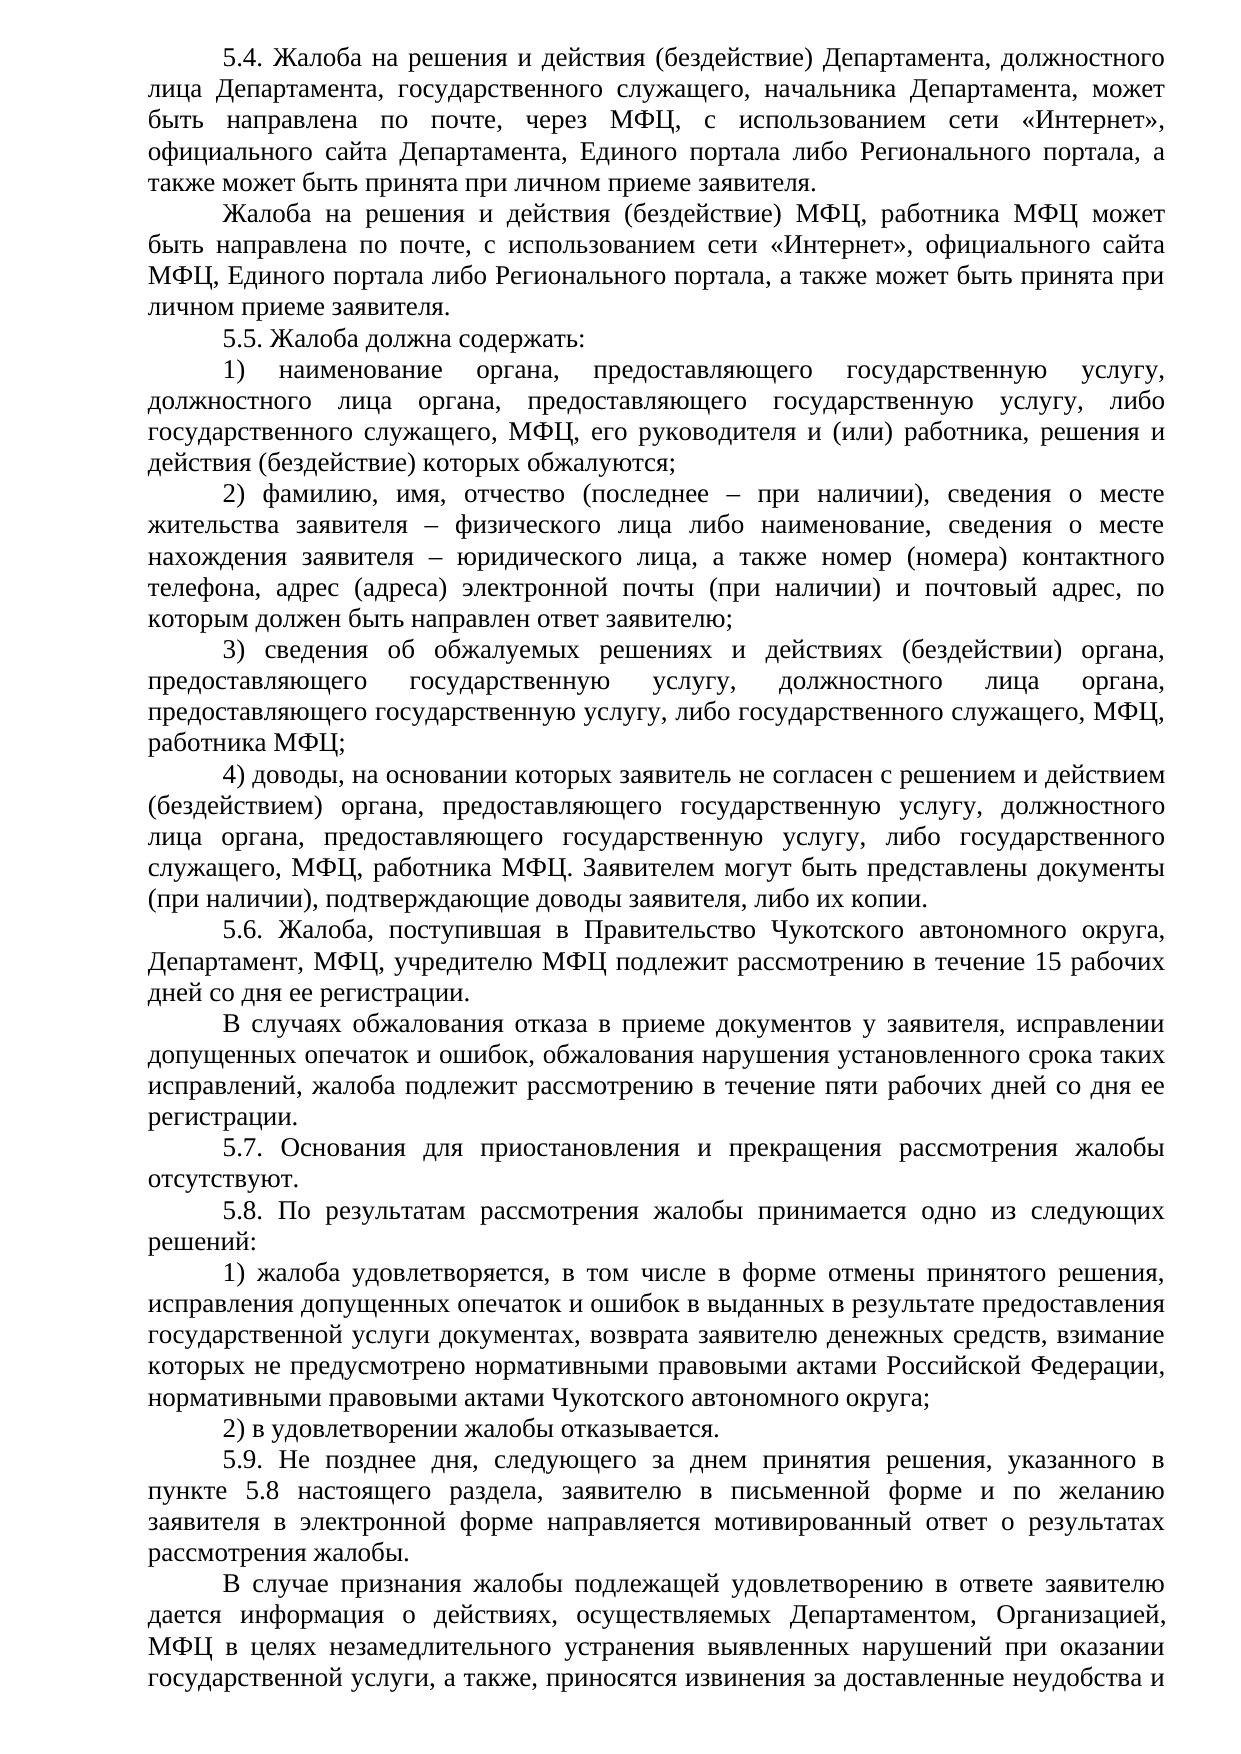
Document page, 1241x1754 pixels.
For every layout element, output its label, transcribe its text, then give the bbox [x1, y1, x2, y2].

text 5.5. Жалоба должна содержать: [148, 322, 1166, 353]
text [148, 1567, 1166, 1692]
text 5.9. Не позднее дня, следующего за днем принятия решения, указанного в пункте 5.8 настоящего раздела, заявителю в письменной форме и по желанию заявителя в электронной форме направляется мотивированный ответ о результатах рассмотрения жалобы. [148, 1443, 1166, 1567]
text 1) жалоба удовлетворяется, в том числе в форме отмены принятого решения, исправления допущенных опечаток и ошибок в выданных в результате предоставления государственной услуги документах, возврата заявителю денежных средств, взимание которых не предусмотрено нормативными правовыми актами Российской Федерации, нормативными правовыми актами Чукотского автономного округа; [148, 1256, 1166, 1412]
text В случаях обжалования отказа в приеме документов у заявителя, исправлении допущенных опечаток и ошибок, обжалования нарушения установленного срока таких исправлений, жалоба подлежит рассмотрению в течение пяти рабочих дней со дня ее регистрации. [148, 1007, 1166, 1131]
text 4) доводы, на основании которых заявитель не согласен с решением и действием (бездействием) органа, предоставляющего государственную услугу, должностного лица органа, предоставляющего государственную услугу, либо государственного служащего, МФЦ, работника МФЦ. Заявителем могут быть представлены документы (при наличии), подтверждающие доводы заявителя, либо их копии. [148, 758, 1166, 913]
text 2) фамилию, имя, отчество (последнее – при наличии), сведения о месте жительства заявителя – физического лица либо наименование, сведения о месте нахождения заявителя – юридического лица, а также номер (номера) контактного телефона, адрес (адреса) электронной почты (при наличии) и почтовый адрес, по которым должен быть направлен ответ заявителю; [148, 477, 1166, 633]
text 5.8. По результатам рассмотрения жалобы принимается одно из следующих решений: [148, 1194, 1166, 1256]
text 2) в удовлетворении жалобы отказывается. [148, 1412, 1166, 1443]
text Жалоба на решения и действия (бездействие) МФЦ, работника МФЦ может быть направлена по почте, с использованием сети «Интернет», официального сайта МФЦ, Единого портала либо Регионального портала, а также может быть принята при личном приеме заявителя. [148, 197, 1166, 322]
text 3) сведения об обжалуемых решениях и действиях (бездействии) органа, предоставляющего государственную услугу, должностного лица органа, предоставляющего государственную услугу, либо государственного служащего, МФЦ, работника МФЦ; [148, 633, 1166, 758]
text 5.6. Жалоба, поступившая в Правительство Чукотского автономного округа, Департамент, МФЦ, учредителю МФЦ подлежит рассмотрению в течение 15 рабочих дней со дня ее регистрации. [148, 913, 1166, 1007]
text 5.7. Основания для приостановления и прекращения рассмотрения жалобы отсутствуют. [148, 1131, 1166, 1194]
text 1) наименование органа, предоставляющего государственную услугу, должностного лица органа, предоставляющего государственную услугу, либо государственного служащего, МФЦ, его руководителя и (или) работника, решения и действия (бездействие) которых обжалуются; [148, 353, 1166, 477]
text 5.4. Жалоба на решения и действия (бездействие) Департамента, должностного лица Департамента, государственного служащего, начальника Департамента, может быть направлена по почте, через МФЦ, с использованием сети «Интернет», официального сайта Департамента, Единого портала либо Регионального портала, а также может быть принята при личном приеме заявителя. [148, 41, 1166, 197]
